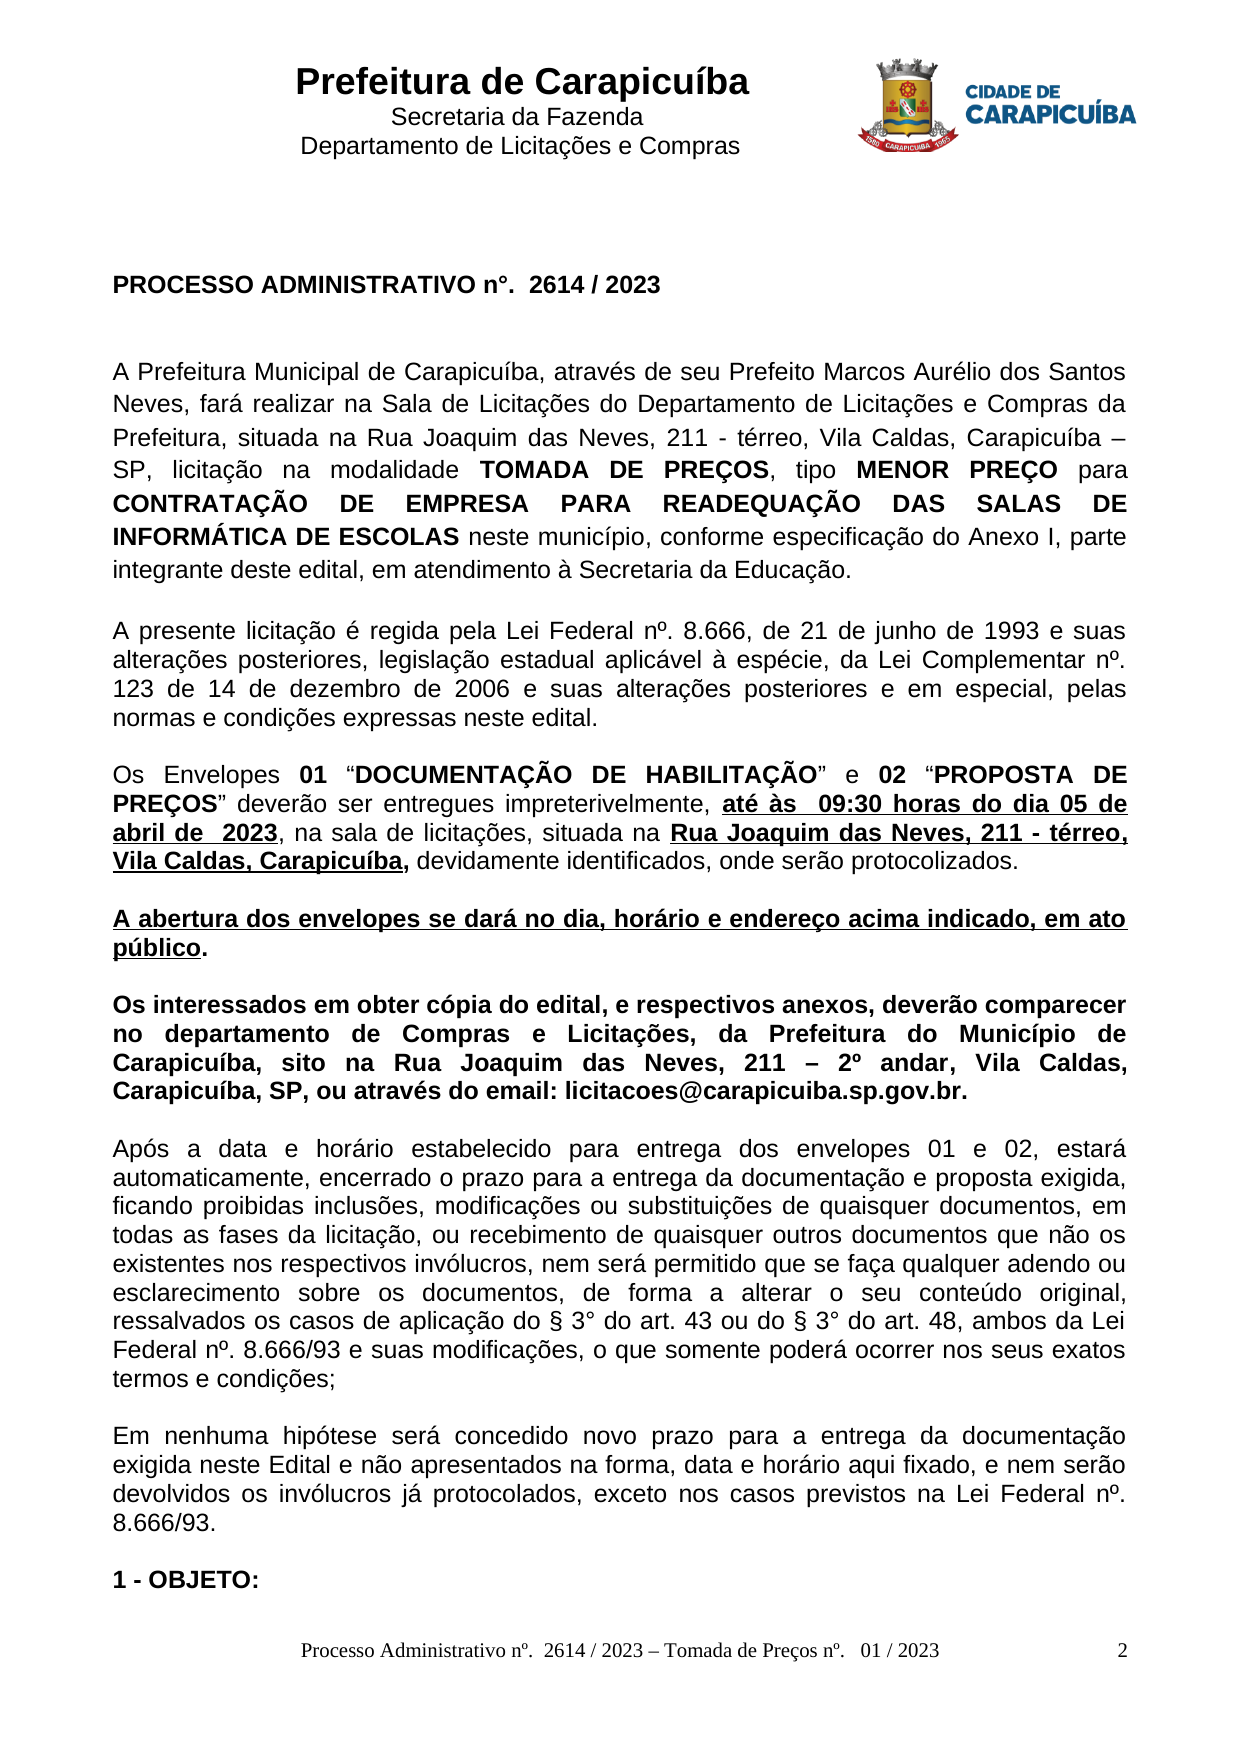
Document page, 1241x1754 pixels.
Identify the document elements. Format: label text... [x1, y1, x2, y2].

picture [857, 57, 1139, 152]
list Após a data e horário estabelecido para entrega dos envelopes 01 e 02, estará automaticamente, encerrado o prazo para a entrega da documentação e proposta exigida, ficando proibidas inclusões, modificações ou substituições de quaisquer documentos, em todas as fases da licitação, ou recebimento de quaisquer outros documentos que não os existentes nos respectivos invólucros, nem será permitido que se faça qualquer adendo ou esclarecimento sobre os documentos, de forma a alterar o seu conteúdo original, ressalvados os casos de aplicação do § 3° do art. 43 ou do § 3° do art. 48, ambos da Lei Federal nº. 8.666/93 e suas modificações, o que somente poderá ocorrer nos seus exatos termos e condições; [112, 1134, 1128, 1393]
text 1 - OBJETO: [112, 1565, 1128, 1594]
text A abertura dos envelopes se dará no dia, horário e endereço acima indicado, em ato público. [112, 904, 1128, 929]
text Os interessados em obter cópia do edital, e respectivos anexos, deverão comparecer no departamento de Compras e Licitações, da Prefeitura do Município de Carapicuíba, sito na Rua Joaquim das Neves, 211 – 2º andar, Vila Caldas, Carapicuíba, SP, ou através do email: licitacoes@carapicuiba.sp.gov.br. [112, 990, 1128, 1105]
text A Prefeitura Municipal de Carapicuíba, através de seu Prefeito Marcos Aurélio dos Santos Neves, fará realizar na Sala de Licitações do Departamento de Licitações e Compras da Prefeitura, situada na Rua Joaquim das Neves, 211 - térreo, Vila Caldas, Carapicuíba – SP, licitação na modalidade TOMADA DE PREÇOS, tipo MENOR PREÇO para CONTRATAÇÃO DE EMPRESA PARA READEQUAÇÃO DAS SALAS DE INFORMÁTICA DE ESCOLAS neste município, conforme especificação do Anexo I, parte integrante deste edital, em atendimento à Secretaria da Educação. [112, 356, 1128, 583]
text A presente licitação é regida pela Lei Federal nº. 8.666, de 21 de junho de 1993 e suas alterações posteriores, legislação estadual aplicável à espécie, da Lei Complementar nº. 123 de 14 de dezembro de 2006 e suas alterações posteriores e em especial, pelas normas e condições expressas neste edital. [112, 616, 1128, 731]
list Em nenhuma hipótese será concedido novo prazo para a entrega da documentação exigida neste Edital e não apresentados na forma, data e horário aqui fixado, e nem serão devolvidos os invólucros já protocolados, exceto nos casos previstos na Lei Federal nº. 8.666/93. [112, 1421, 1128, 1536]
text PROCESSO ADMINISTRATIVO n°. 2614 / 2023 [112, 270, 1128, 299]
text A abertura dos envelopes se dará no dia, horário e endereço acima indicado, em ato público. [112, 930, 1128, 961]
text Os Envelopes 01 “DOCUMENTAÇÃO DE HABILITAÇÃO” e 02 “PROPOSTA DE PREÇOS” deverão ser entregues impreterivelmente, até às 09:30 horas do dia 05 de abril de 2023, na sala de licitações, situada na Rua Joaquim das Neves, 211 - térreo, Vila Caldas, Carapicuíba, devidamente identificados, onde serão protocolizados. [112, 760, 1128, 875]
